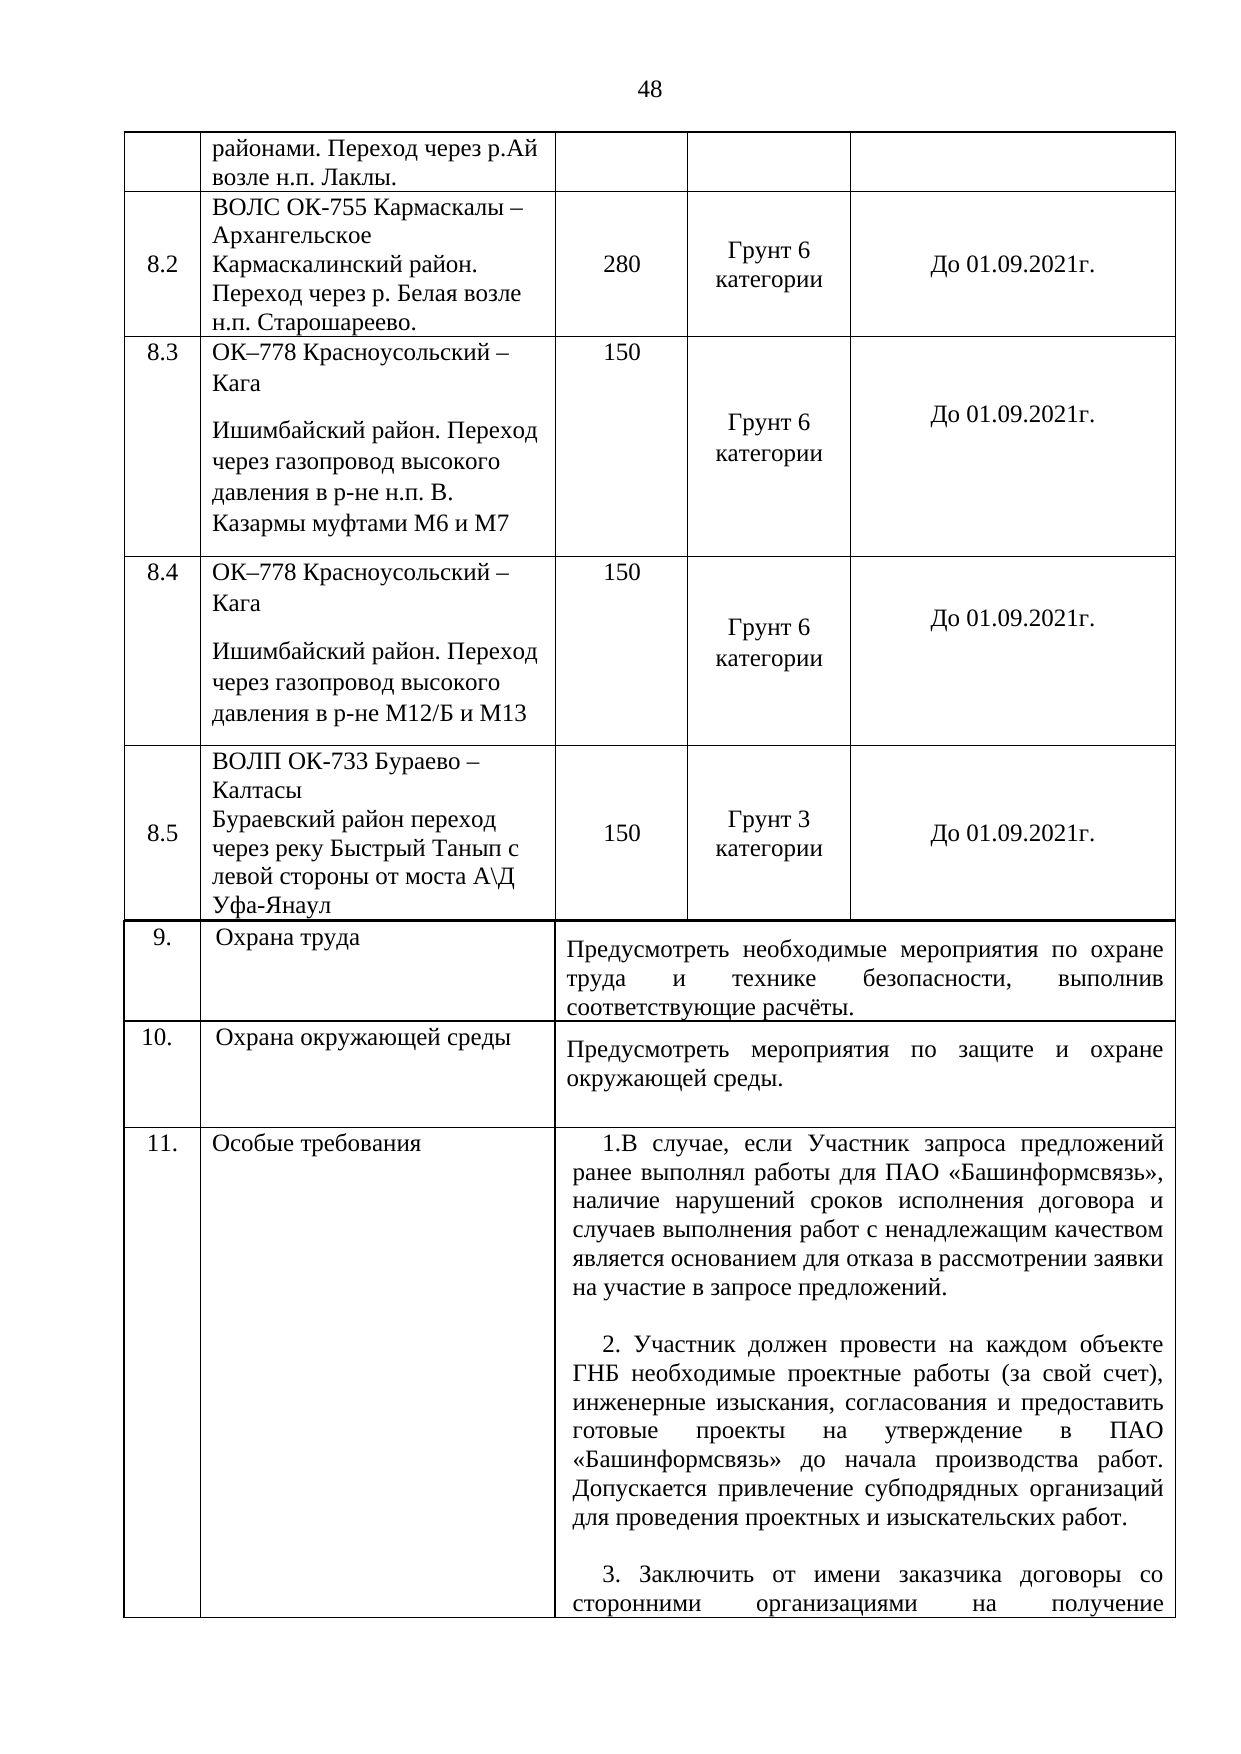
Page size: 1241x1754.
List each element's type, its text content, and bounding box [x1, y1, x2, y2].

table_cell [688, 746, 850, 919]
table_cell [688, 133, 850, 191]
table_cell [851, 557, 1175, 745]
table_cell [556, 337, 687, 556]
table_cell Особые требования [201, 1128, 554, 1617]
table_cell [201, 337, 555, 556]
table_cell [688, 337, 850, 556]
table_cell [851, 192, 1175, 336]
table_cell 11. [125, 1128, 200, 1617]
table_cell [851, 133, 1175, 191]
table_cell Предусмотреть необходимые мероприятия по охране труда и технике безопасности, выполнив соответствующие расчёты. [556, 922, 1175, 1020]
table_cell Предусмотреть мероприятия по защите и охране окружающей среды. [556, 1022, 1175, 1127]
table_cell 10. [125, 1022, 200, 1127]
table_cell [201, 557, 555, 745]
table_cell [556, 1128, 1175, 1617]
table_cell Охрана окружающей среды [201, 1022, 554, 1127]
table_cell [201, 133, 555, 191]
table_cell [201, 192, 555, 336]
table_cell [125, 557, 200, 745]
table_cell [688, 192, 850, 336]
table_cell [851, 337, 1175, 556]
table_cell [556, 746, 687, 919]
table_cell [556, 192, 687, 336]
table_cell [201, 746, 555, 919]
table_cell [688, 557, 850, 745]
table_cell [125, 192, 200, 336]
table_cell [556, 557, 687, 745]
table_cell [851, 746, 1175, 919]
table_cell 9. [125, 922, 200, 1020]
table_cell [556, 133, 687, 191]
table_cell [125, 746, 200, 919]
table_cell Охрана труда [201, 922, 554, 1020]
table_cell [125, 337, 200, 556]
table_cell [125, 133, 200, 191]
